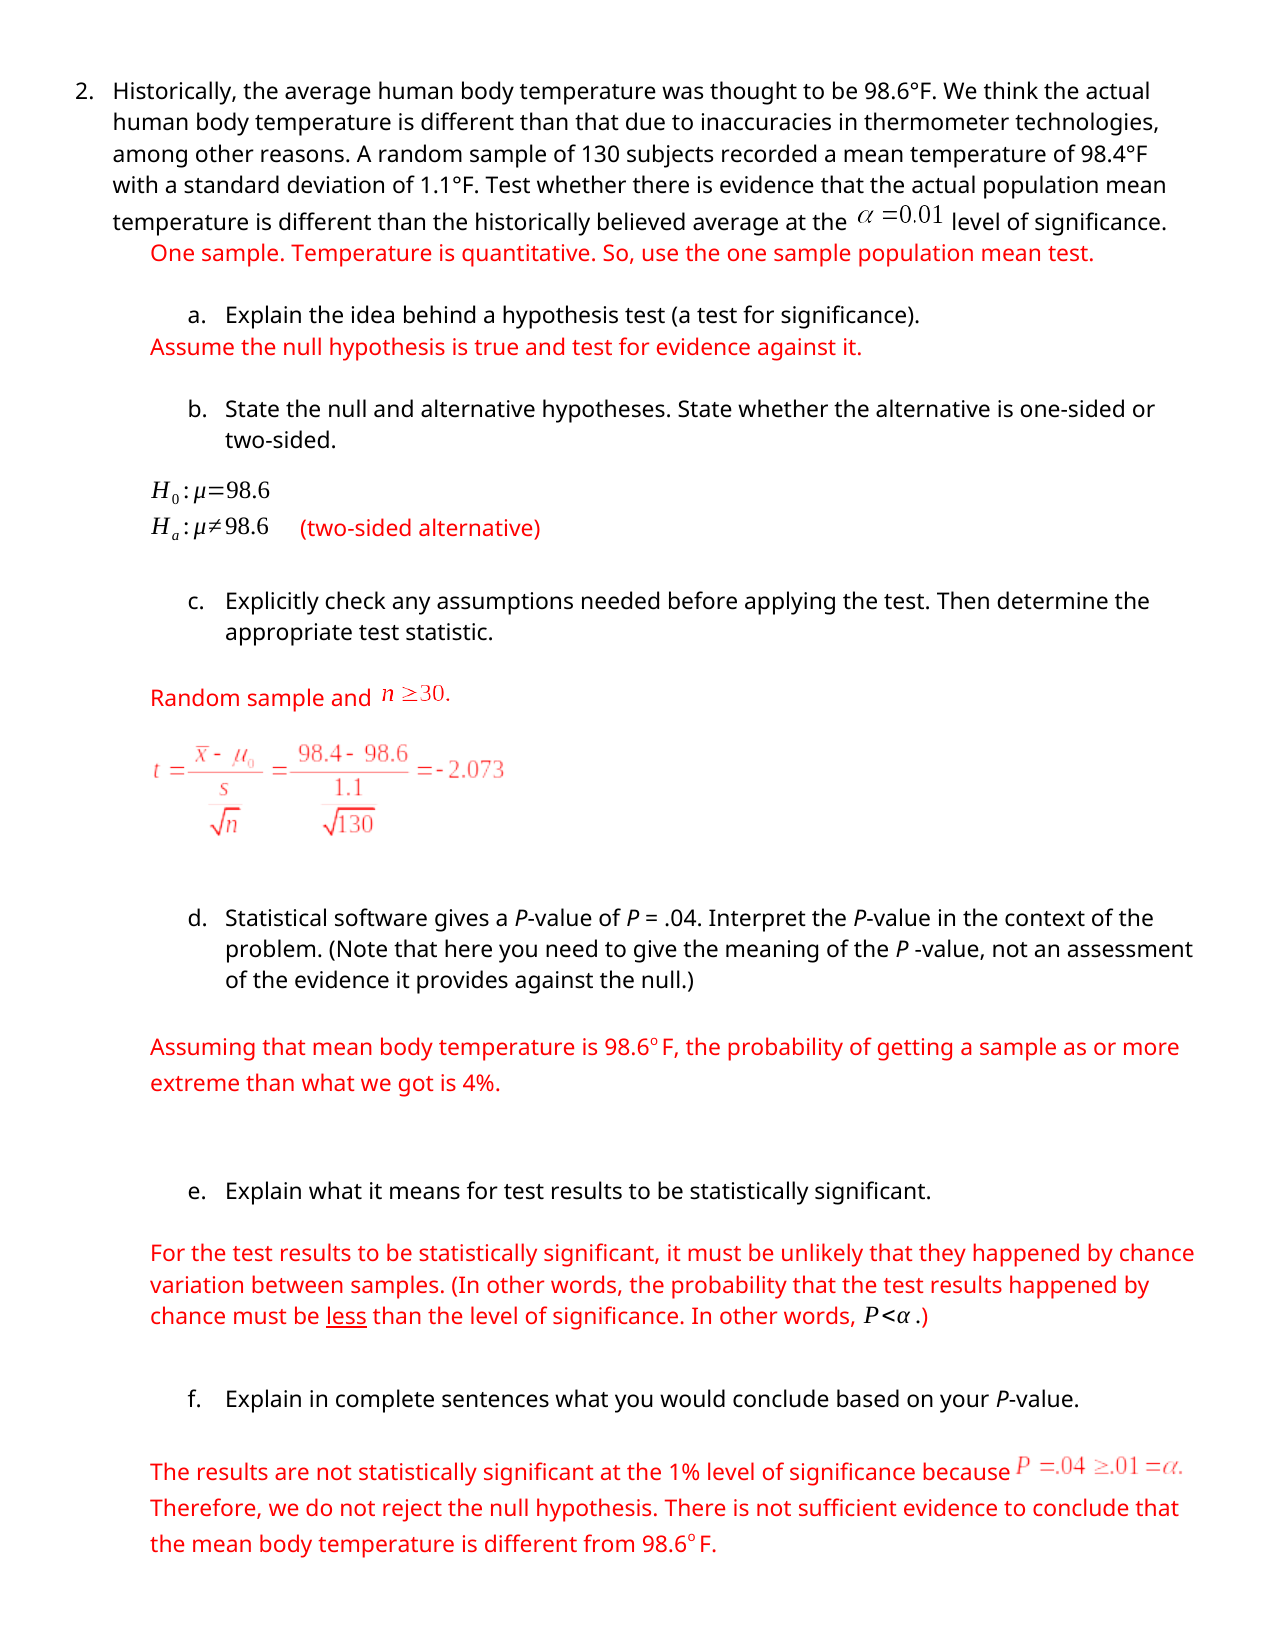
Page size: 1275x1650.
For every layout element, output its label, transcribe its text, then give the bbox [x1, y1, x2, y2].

list Assume the null hypothesis is true and test for evidence against it. [150, 331, 1200, 362]
text One sample. Temperature is quantitative. So, use the one sample population mean test. [75, 237, 1200, 268]
list Assuming that mean body temperature is 98.6o F, the probability of getting a sample as or more extreme than what we got is 4%. [150, 1031, 1200, 1098]
list State the null and alternative hypotheses. State whether the alternative is one-sided or two-sided. [187, 393, 1200, 456]
list For the test results to be statistically significant, it must be unlikely that they happened by chance variation between samples. (In other words, the probability that the test results happened by chance must be less than the level of significance. In other words, ) [150, 1237, 1200, 1331]
list Explain in complete sentences what you would conclude based on your P-value. [187, 1383, 1200, 1414]
text (two-sided alternative) [150, 512, 1200, 544]
list Explain the idea behind a hypothesis test (a test for significance). [187, 299, 1200, 331]
list Historically, the average human body temperature was thought to be 98.6°F. We think the actual human body temperature is different than that due to inaccuracies in thermometer technologies, among other reasons. A random sample of 130 subjects recorded a mean temperature of 98.4°F with a standard deviation of 1.1°F. Test whether there is evidence that the actual population mean temperature is different than the historically believed average at the level of significance. [75, 75, 1200, 237]
text Random sample and [150, 679, 1200, 713]
list Statistical software gives a P-value of P = .04. Interpret the P-value in the context of the problem. (Note that here you need to give the meaning of the P -value, not an assessment of the evidence it provides against the null.) [187, 901, 1200, 995]
list The results are not statistically significant at the 1% level of significance because Therefore, we do not reject the null hypothesis. There is not sufficient evidence to conclude that the mean body temperature is different from 98.6o F. [150, 1450, 1200, 1559]
list Explicitly check any assumptions needed before applying the test. Then determine the appropriate test statistic. [187, 585, 1200, 647]
list Explain what it means for test results to be statistically significant. [187, 1175, 1200, 1206]
